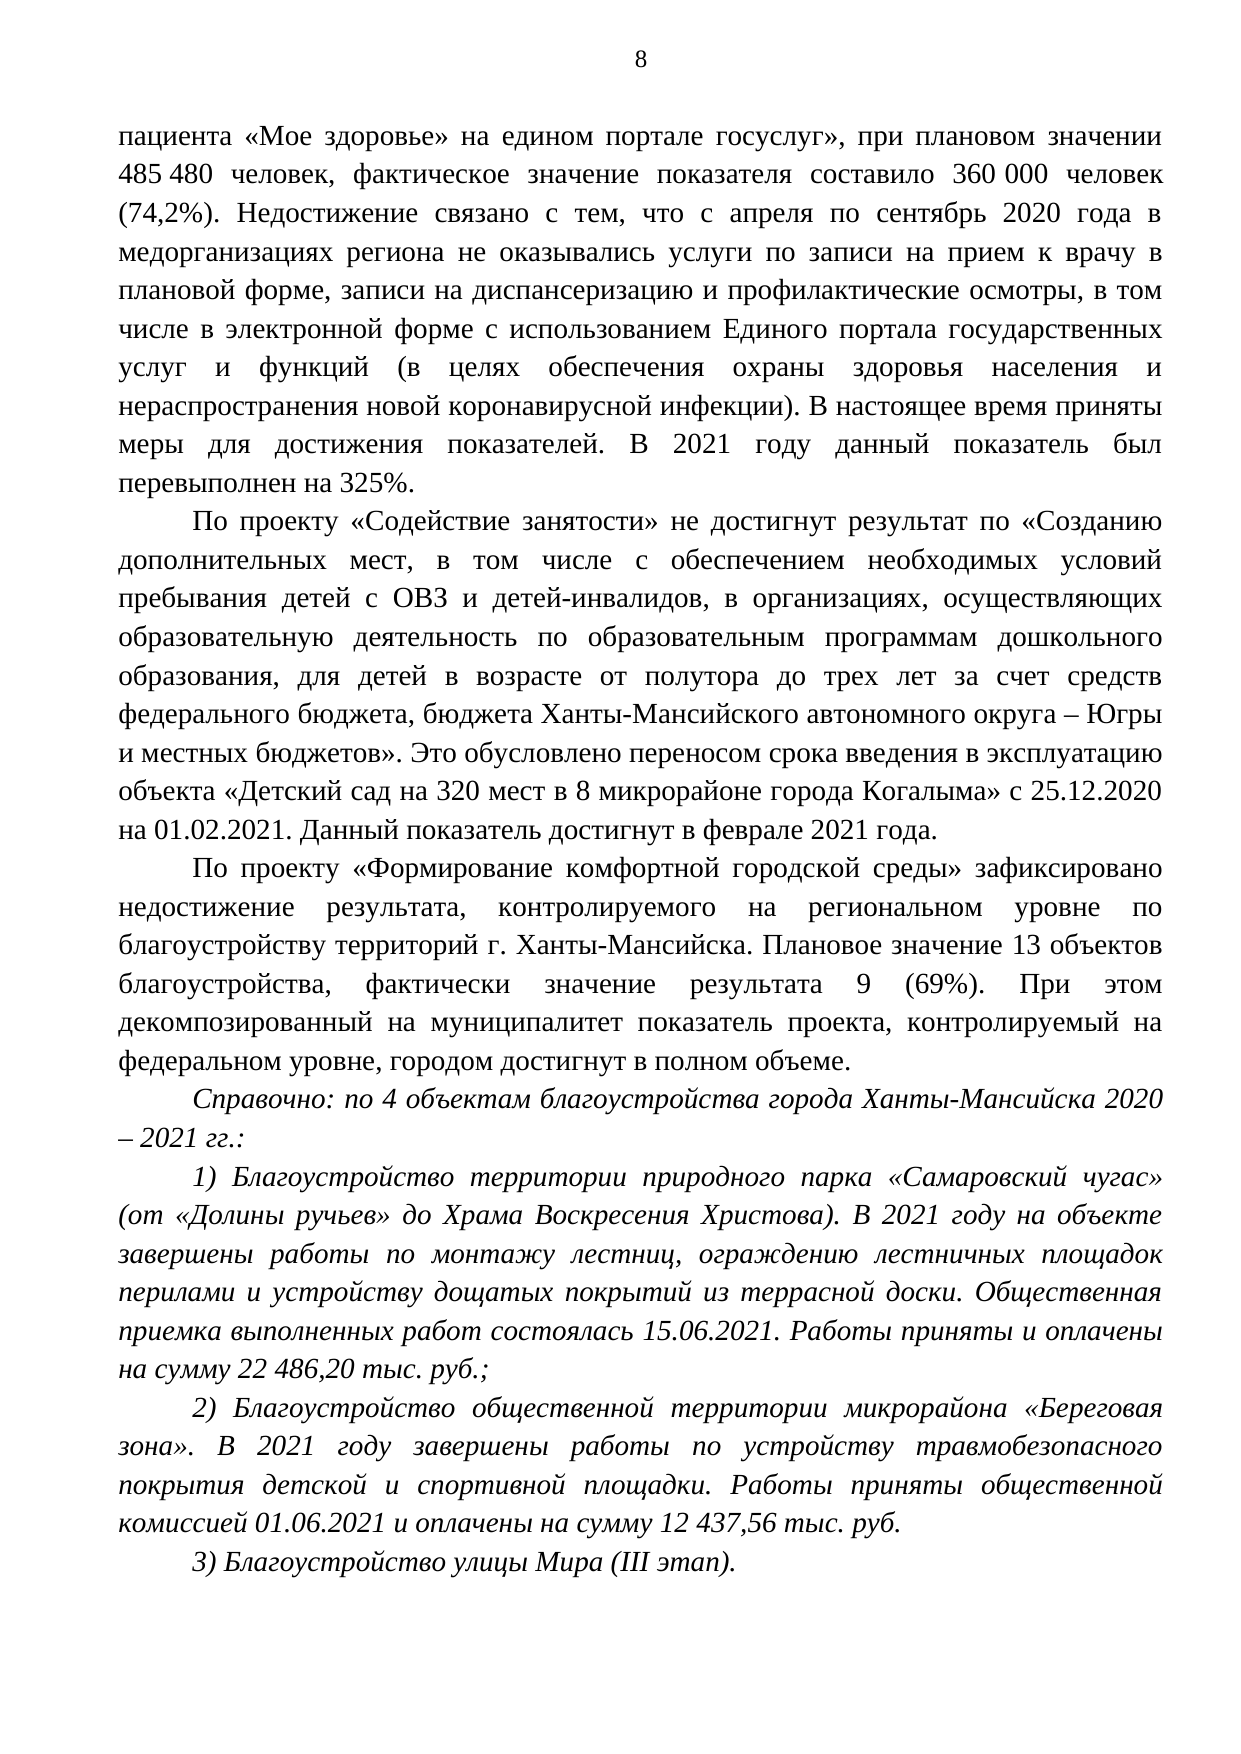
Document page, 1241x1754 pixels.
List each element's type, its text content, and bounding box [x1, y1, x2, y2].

text По проекту «Содействие занятости» не достигнут результат по «Созданию дополнительных мест, в том числе с обеспечением необходимых условий пребывания детей с ОВЗ и детей-инвалидов, в организациях, осуществляющих образовательную деятельность по образовательным программам дошкольного образования, для детей в возрасте от полутора до трех лет за счет средств федерального бюджета, бюджета Ханты-Мансийского автономного округа – Югры и местных бюджетов». Это обусловлено переносом срока введения в эксплуатацию объекта «Детский сад на 320 мест в 8 микрорайоне города Когалыма» с 25.12.2020 на 01.02.2021. Данный показатель достигнут в феврале 2021 года. [118, 503, 1163, 845]
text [118, 118, 1163, 498]
text Справочно: по 4 объектам благоустройства города Ханты-Мансийска 2020 – 2021 гг.: [118, 1082, 1163, 1154]
text По проекту «Формирование комфортной городской среды» зафиксировано недостижение результата, контролируемого на региональном уровне по благоустройству территорий г. Ханты-Мансийска. Плановое значение 13 объектов благоустройства, фактически значение результата 9 (69%). При этом декомпозированный на муниципалитет показатель проекта, контролируемый на федеральном уровне, городом достигнут в полном объеме. [118, 850, 1163, 1077]
text 2) Благоустройство общественной территории микрорайона «Береговая зона». В 2021 году завершены работы по устройству травмобезопасного покрытия детской и спортивной площадки. Работы приняты общественной комиссией 01.06.2021 и оплачены на сумму 12 437,56 тыс. руб. [118, 1390, 1163, 1539]
text 1) Благоустройство территории природного парка «Самаровский чугас» (от «Долины ручьев» до Храма Воскресения Христова). В 2021 году на объекте завершены работы по монтажу лестниц, ограждению лестничных площадок перилами и устройству дощатых покрытий из террасной доски. Общественная приемка выполненных работ состоялась 15.06.2021. Работы приняты и оплачены на сумму 22 486,20 тыс. руб.; [118, 1159, 1163, 1385]
text 3) Благоустройство улицы Мира (III этап). [118, 1544, 1163, 1578]
